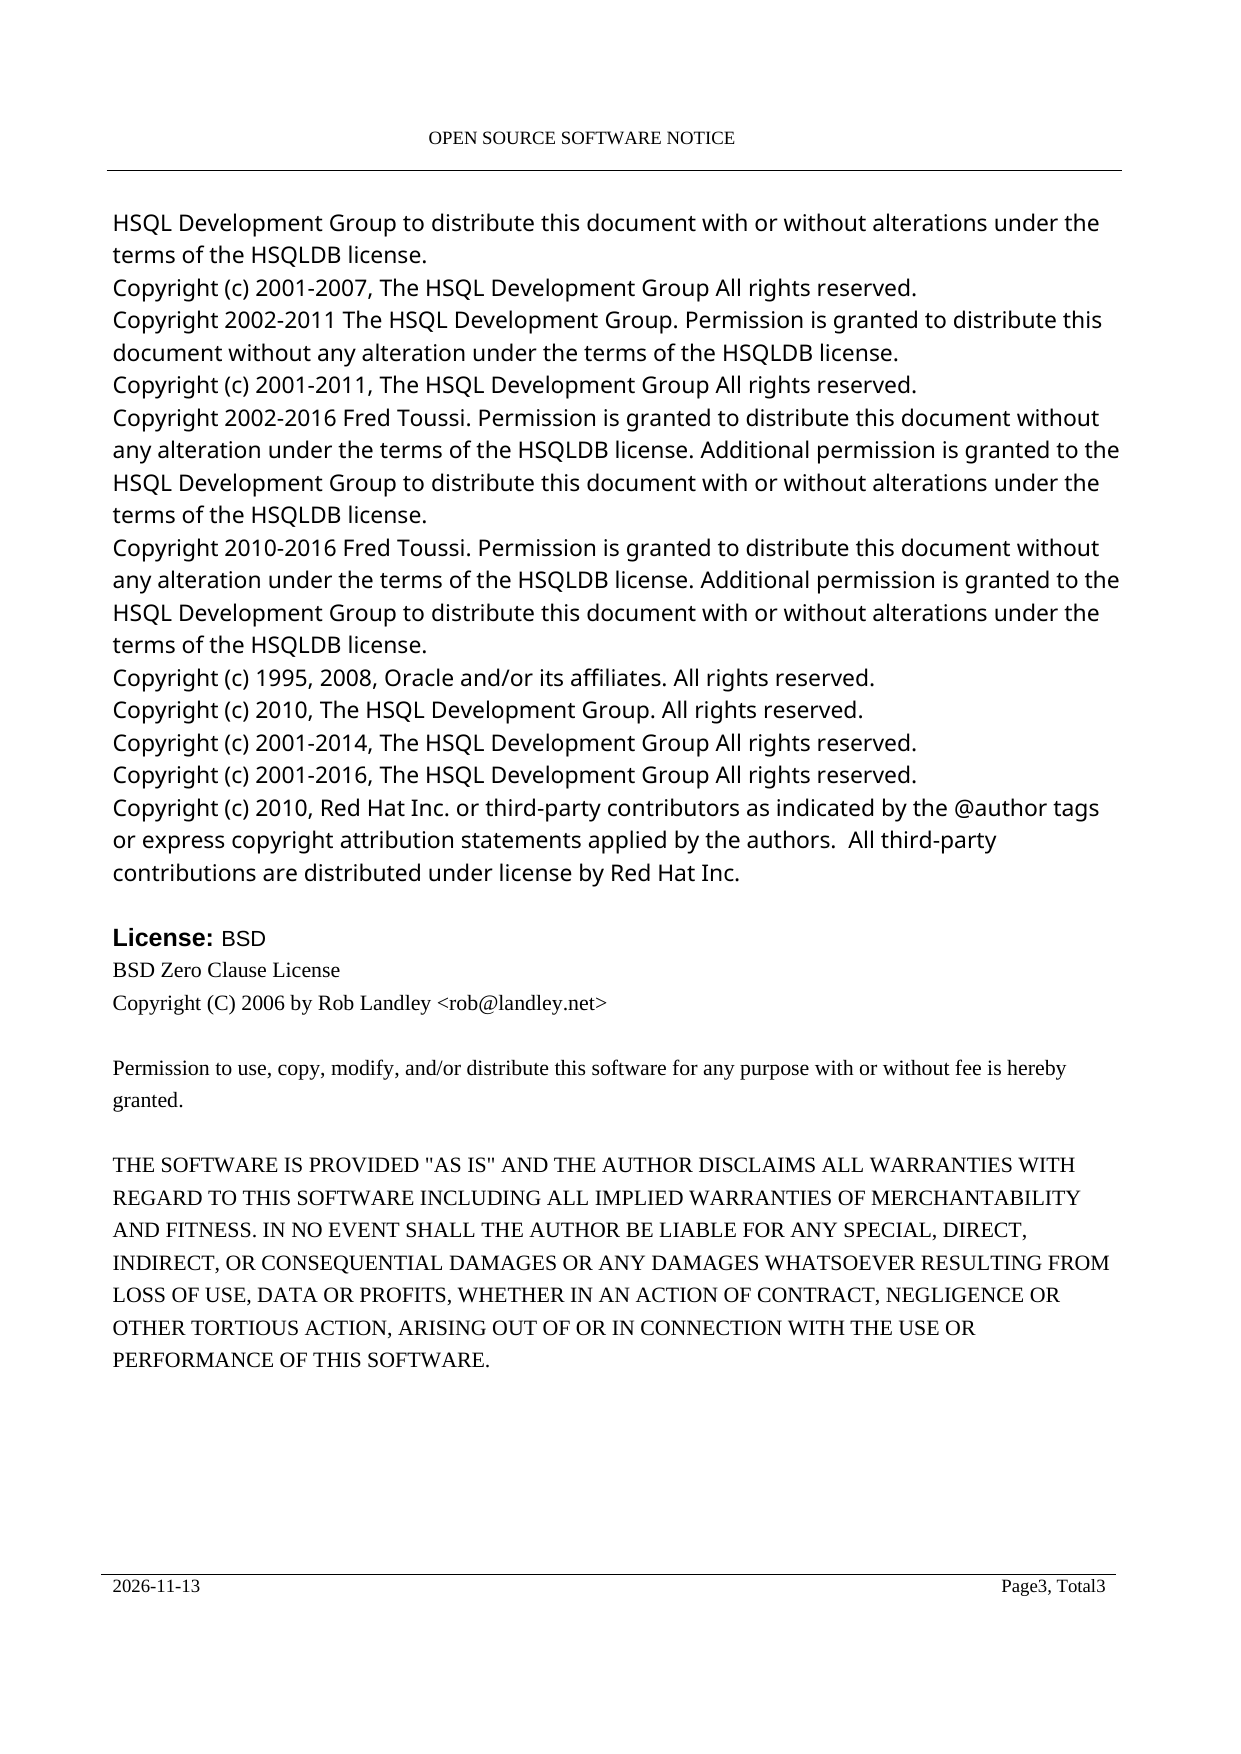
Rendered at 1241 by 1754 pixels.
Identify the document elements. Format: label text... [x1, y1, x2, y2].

text License: BSD [112, 921, 1128, 954]
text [112, 206, 1128, 921]
text BSD Zero Clause License Copyright (C) 2006 by Rob Landley <rob@landley.net> Permission to use, copy, modify, and/or distribute this software for any purpose with or without fee is hereby granted. THE SOFTWARE IS PROVIDED "AS IS" AND THE AUTHOR DISCLAIMS ALL WARRANTIES WITH REGARD TO THIS SOFTWARE INCLUDING ALL IMPLIED WARRANTIES OF MERCHANTABILITY AND FITNESS. IN NO EVENT SHALL THE AUTHOR BE LIABLE FOR ANY SPECIAL, DIRECT, INDIRECT, OR CONSEQUENTIAL DAMAGES OR ANY DAMAGES WHATSOEVER RESULTING FROM LOSS OF USE, DATA OR PROFITS, WHETHER IN AN ACTION OF CONTRACT, NEGLIGENCE OR OTHER TORTIOUS ACTION, ARISING OUT OF OR IN CONNECTION WITH THE USE OR PERFORMANCE OF THIS SOFTWARE. [112, 954, 1128, 1409]
